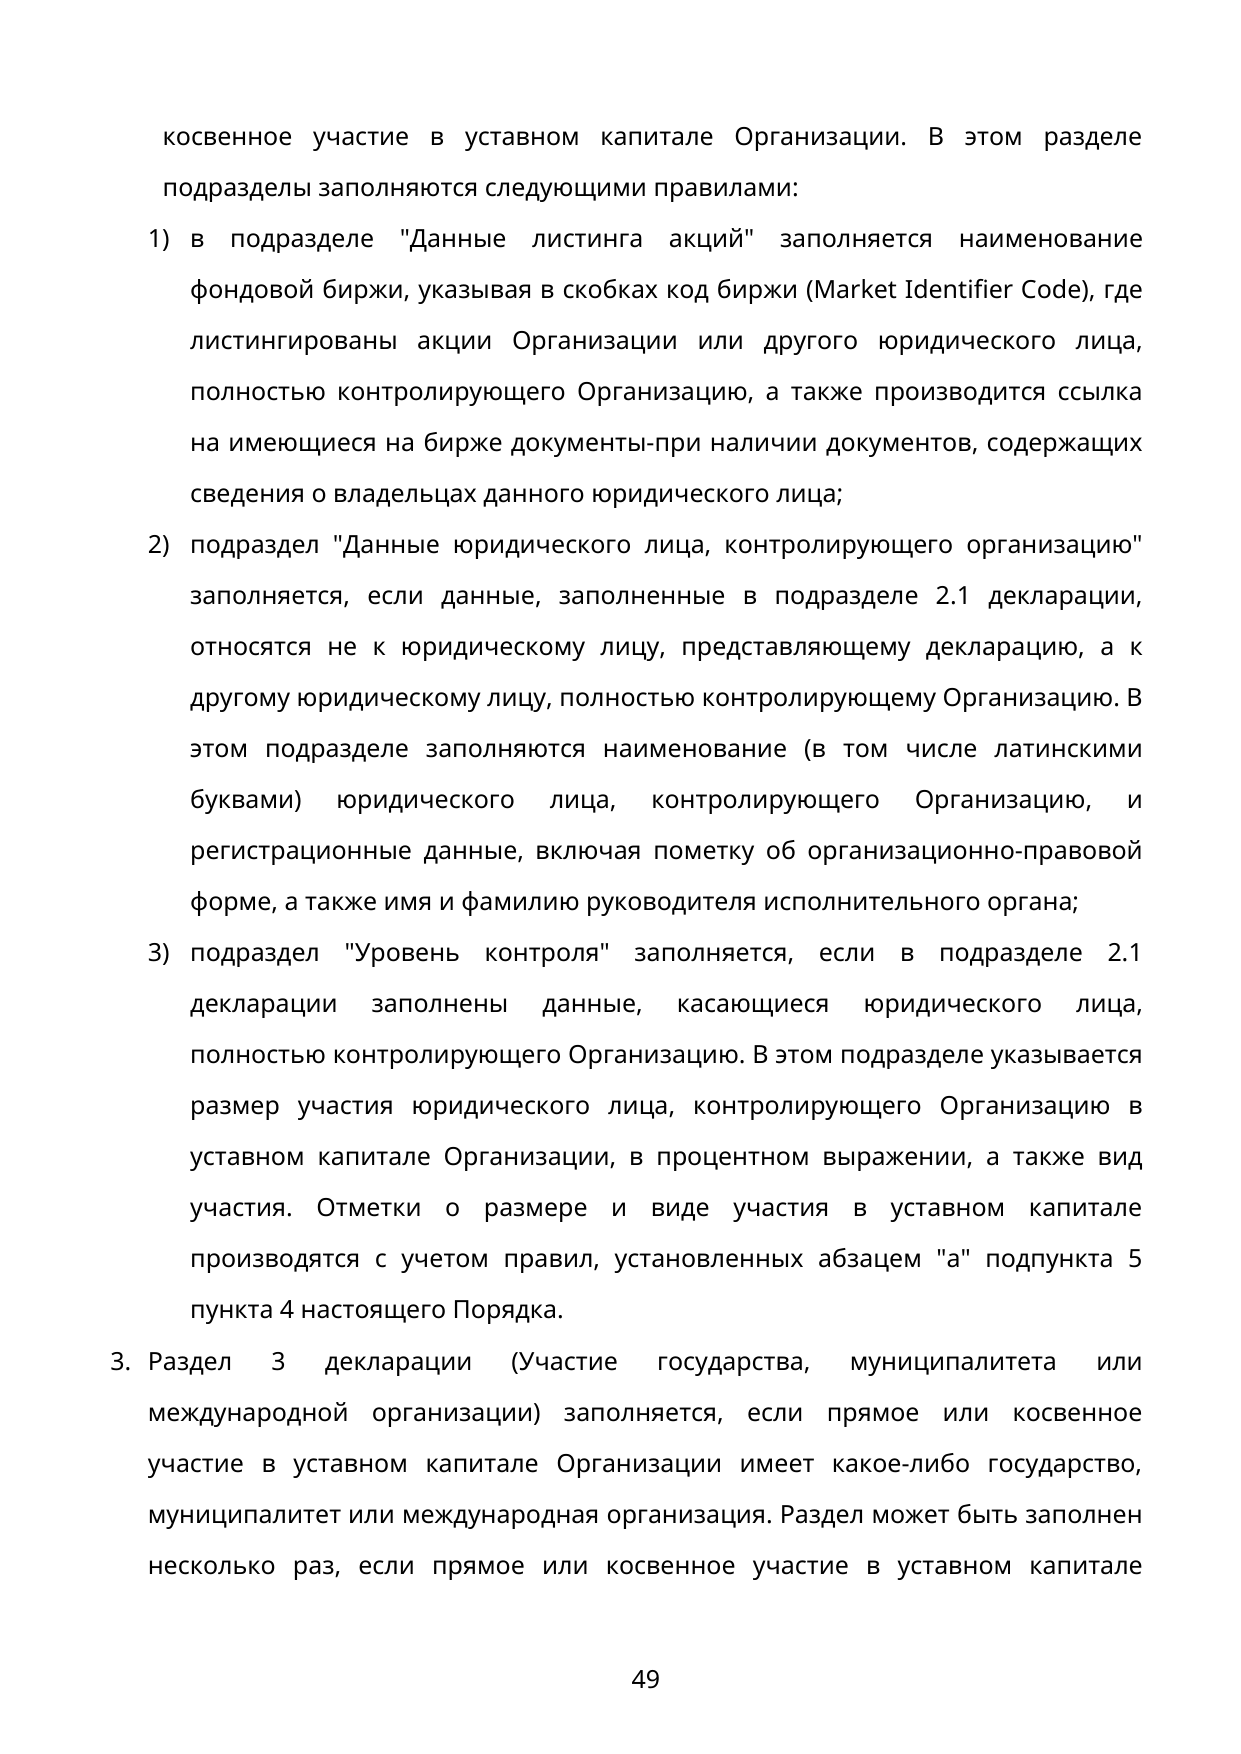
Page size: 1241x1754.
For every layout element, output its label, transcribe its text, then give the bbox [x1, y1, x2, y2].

list подраздел "Уровень контроля" заполняется, если в подразделе 2.1 декларации заполнены данные, касающиеся юридического лица, полностью контролирующего Организацию. В этом подразделе указывается размер участия юридического лица, контролирующего Организацию в уставном капитале Организации, в процентном выражении, а также вид участия. Отметки о размере и виде участия в уставном капитале производятся с учетом правил, установленных абзацем "а" подпункта 5 пункта 4 настоящего Порядка. [148, 935, 1144, 1326]
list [110, 1343, 1144, 1581]
list в подразделе "Данные листинга акций" заполняется наименование фондовой биржи, указывая в скобках код биржи (Market Identifier Code), где листингированы акции Организации или другого юридического лица, полностью контролирующего Организацию, а также производится ссылка на имеющиеся на бирже документы-при наличии документов, содержащих сведения о владельцах данного юридического лица; [148, 220, 1144, 509]
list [133, 118, 1144, 203]
list подраздел "Данные юридического лица, контролирующего организацию" заполняется, если данные, заполненные в подразделе 2.1 декларации, относятся не к юридическому лицу, представляющему декларацию, а к другому юридическому лицу, полностью контролирующему Организацию. В этом подразделе заполняются наименование (в том числе латинскими буквами) юридического лица, контролирующего Организацию, и регистрационные данные, включая пометку об организационно-правовой форме, а также имя и фамилию руководителя исполнительного органа; [148, 526, 1144, 918]
